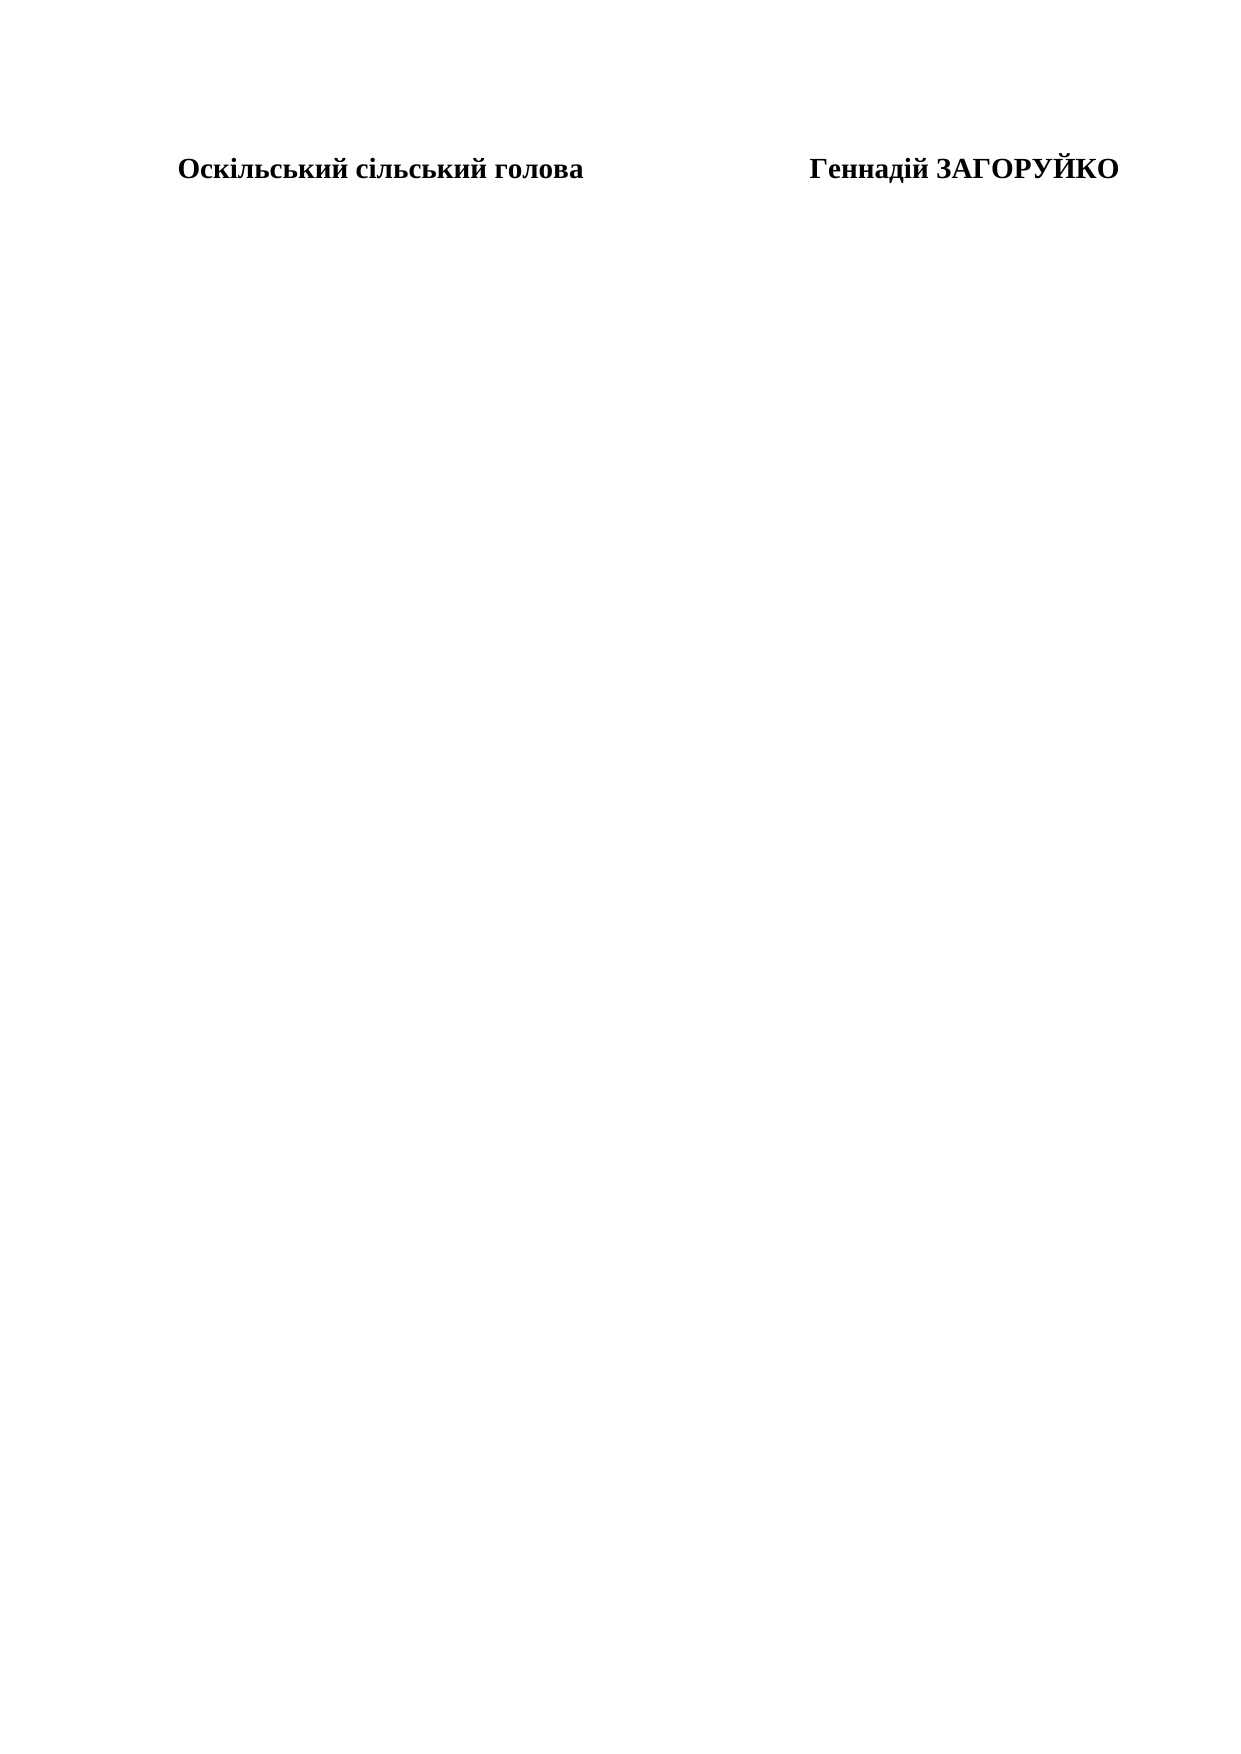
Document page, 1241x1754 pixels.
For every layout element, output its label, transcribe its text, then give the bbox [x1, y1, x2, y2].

text Оскільський сільський голова Геннадій ЗАГОРУЙКО [177, 152, 1152, 185]
